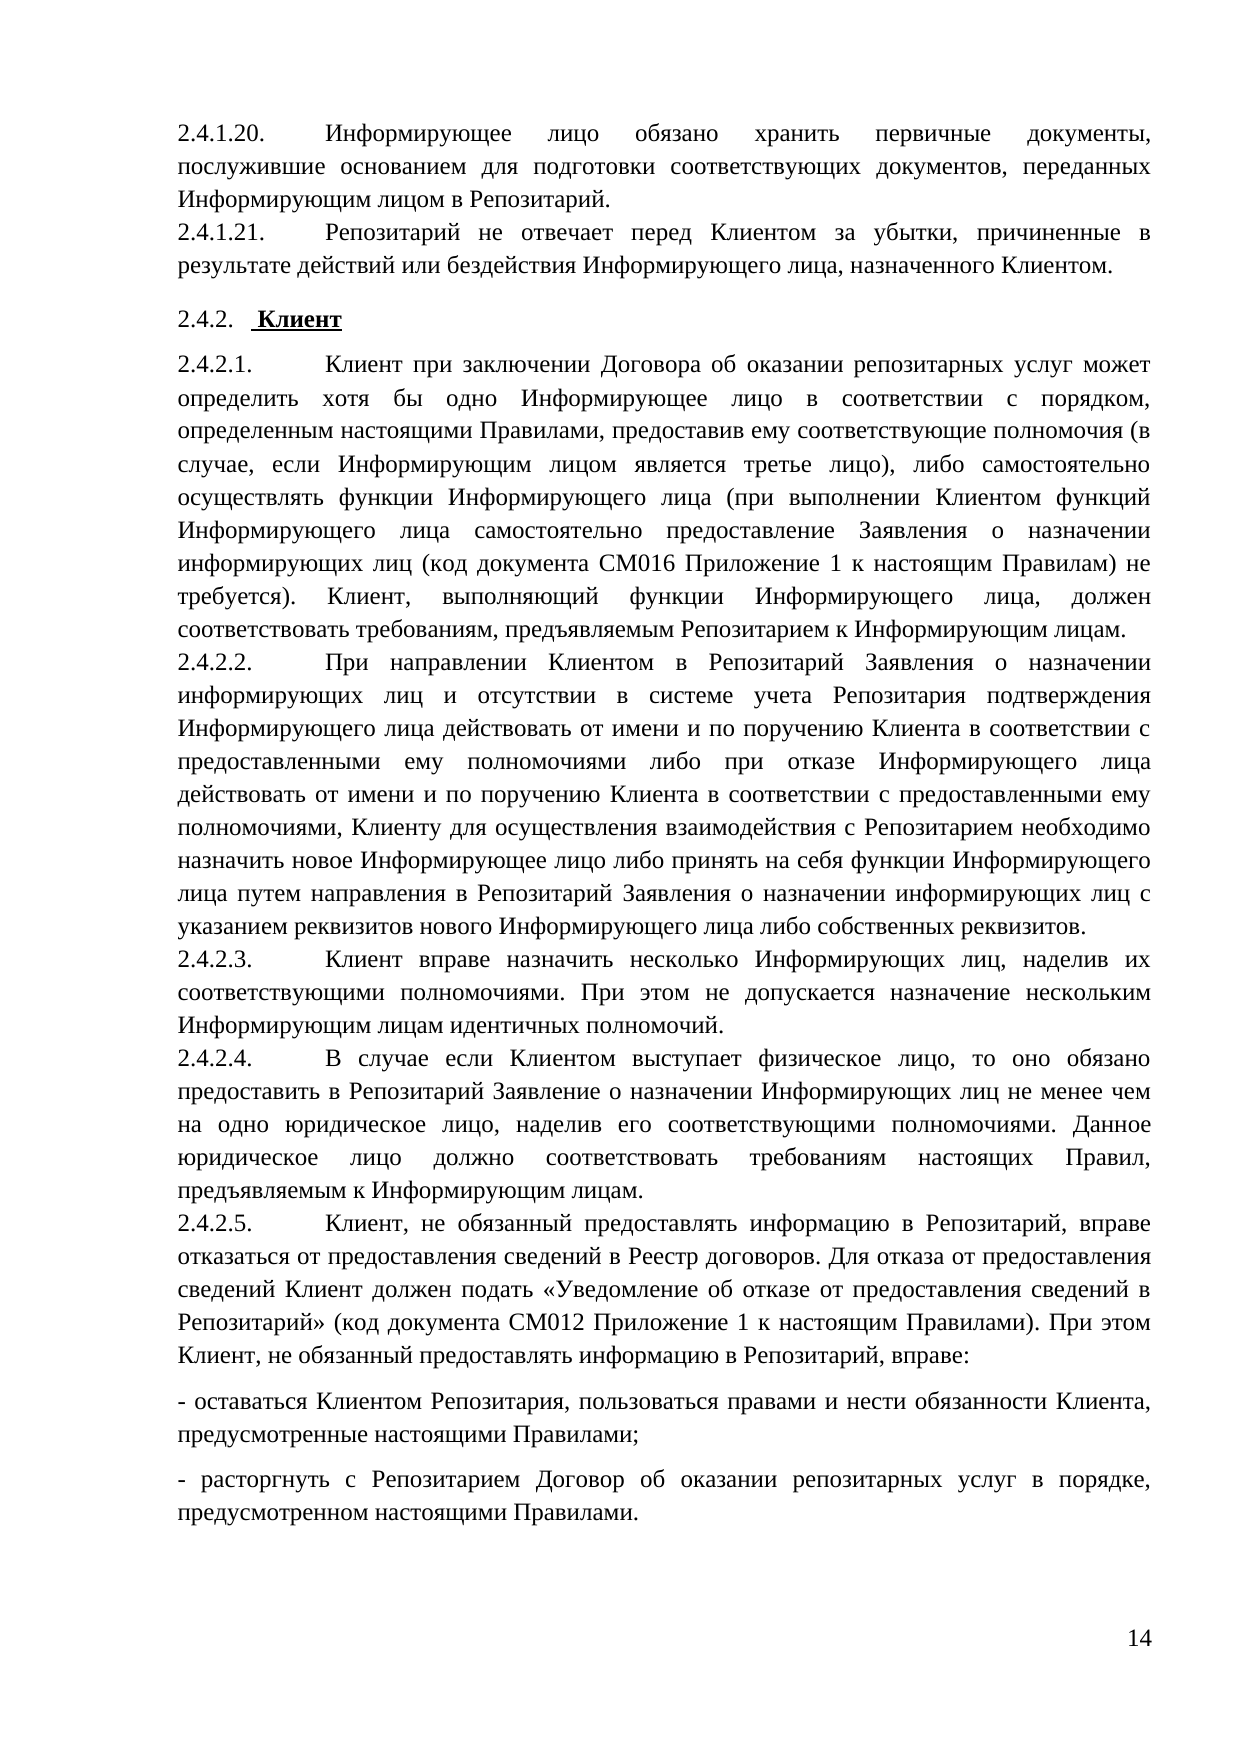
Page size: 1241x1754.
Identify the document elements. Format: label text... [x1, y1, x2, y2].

subtitle Клиент [177, 304, 1152, 333]
list Репозитарий не отвечает перед Клиентом за убытки, причиненные в результате действий или бездействия Информирующего лица, назначенного Клиентом. [177, 217, 1152, 279]
list Клиент вправе назначить несколько Информирующих лиц, наделив их соответствующими полномочиями. При этом не допускается назначение нескольким Информирующим лицам идентичных полномочий. [177, 944, 1152, 1039]
list В случае если Клиентом выступает физическое лицо, то оно обязано предоставить в Репозитарий Заявление о назначении Информирующих лиц не менее чем на одно юридическое лицо, наделив его соответствующими полномочиями. Данное юридическое лицо должно соответствовать требованиям настоящих Правил, предъявляемым к Информирующим лицам. [177, 1043, 1152, 1204]
list Информирующее лицо обязано хранить первичные документы, послужившие основанием для подготовки соответствующих документов, переданных Информирующим лицом в Репозитарий. [177, 118, 1152, 213]
list При направлении Клиентом в Репозитарий Заявления о назначении информирующих лиц и отсутствии в системе учета Репозитария подтверждения Информирующего лица действовать от имени и по поручению Клиента в соответствии с предоставленными ему полномочиями либо при отказе Информирующего лица действовать от имени и по поручению Клиента в соответствии с предоставленными ему полномочиями, Клиенту для осуществления взаимодействия с Репозитарием необходимо назначить новое Информирующее лицо либо принять на себя функции Информирующего лица путем направления в Репозитарий Заявления о назначении информирующих лиц с указанием реквизитов нового Информирующего лица либо собственных реквизитов. [177, 647, 1152, 940]
list Клиент, не обязанный предоставлять информацию в Репозитарий, вправе отказаться от предоставления сведений в Реестр договоров. Для отказа от предоставления сведений Клиент должен подать «Уведомление об отказе от предоставления сведений в Репозитарий» (код документа СМ012 Приложение 1 к настоящим Правилами). При этом Клиент, не обязанный предоставлять информацию в Репозитарий, вправе: [177, 1208, 1152, 1369]
text - расторгнуть с Репозитарием Договор об оказании репозитарных услуг в порядке, предусмотренном настоящими Правилами. [177, 1464, 1152, 1526]
text - оставаться Клиентом Репозитария, пользоваться правами и нести обязанности Клиента, предусмотренные настоящими Правилами; [177, 1386, 1152, 1447]
list Клиент при заключении Договора об оказании репозитарных услуг может определить хотя бы одно Информирующее лицо в соответствии с порядком, определенным настоящими Правилами, предоставив ему соответствующие полномочия (в случае, если Информирующим лицом является третье лицо), либо самостоятельно осуществлять функции Информирующего лица (при выполнении Клиентом функций Информирующего лица самостоятельно предоставление Заявления о назначении информирующих лиц (код документа СМ016 Приложение 1 к настоящим Правилам) не требуется). Клиент, выполняющий функции Информирующего лица, должен соответствовать требованиям, предъявляемым Репозитарием к Информирующим лицам. [177, 349, 1152, 642]
